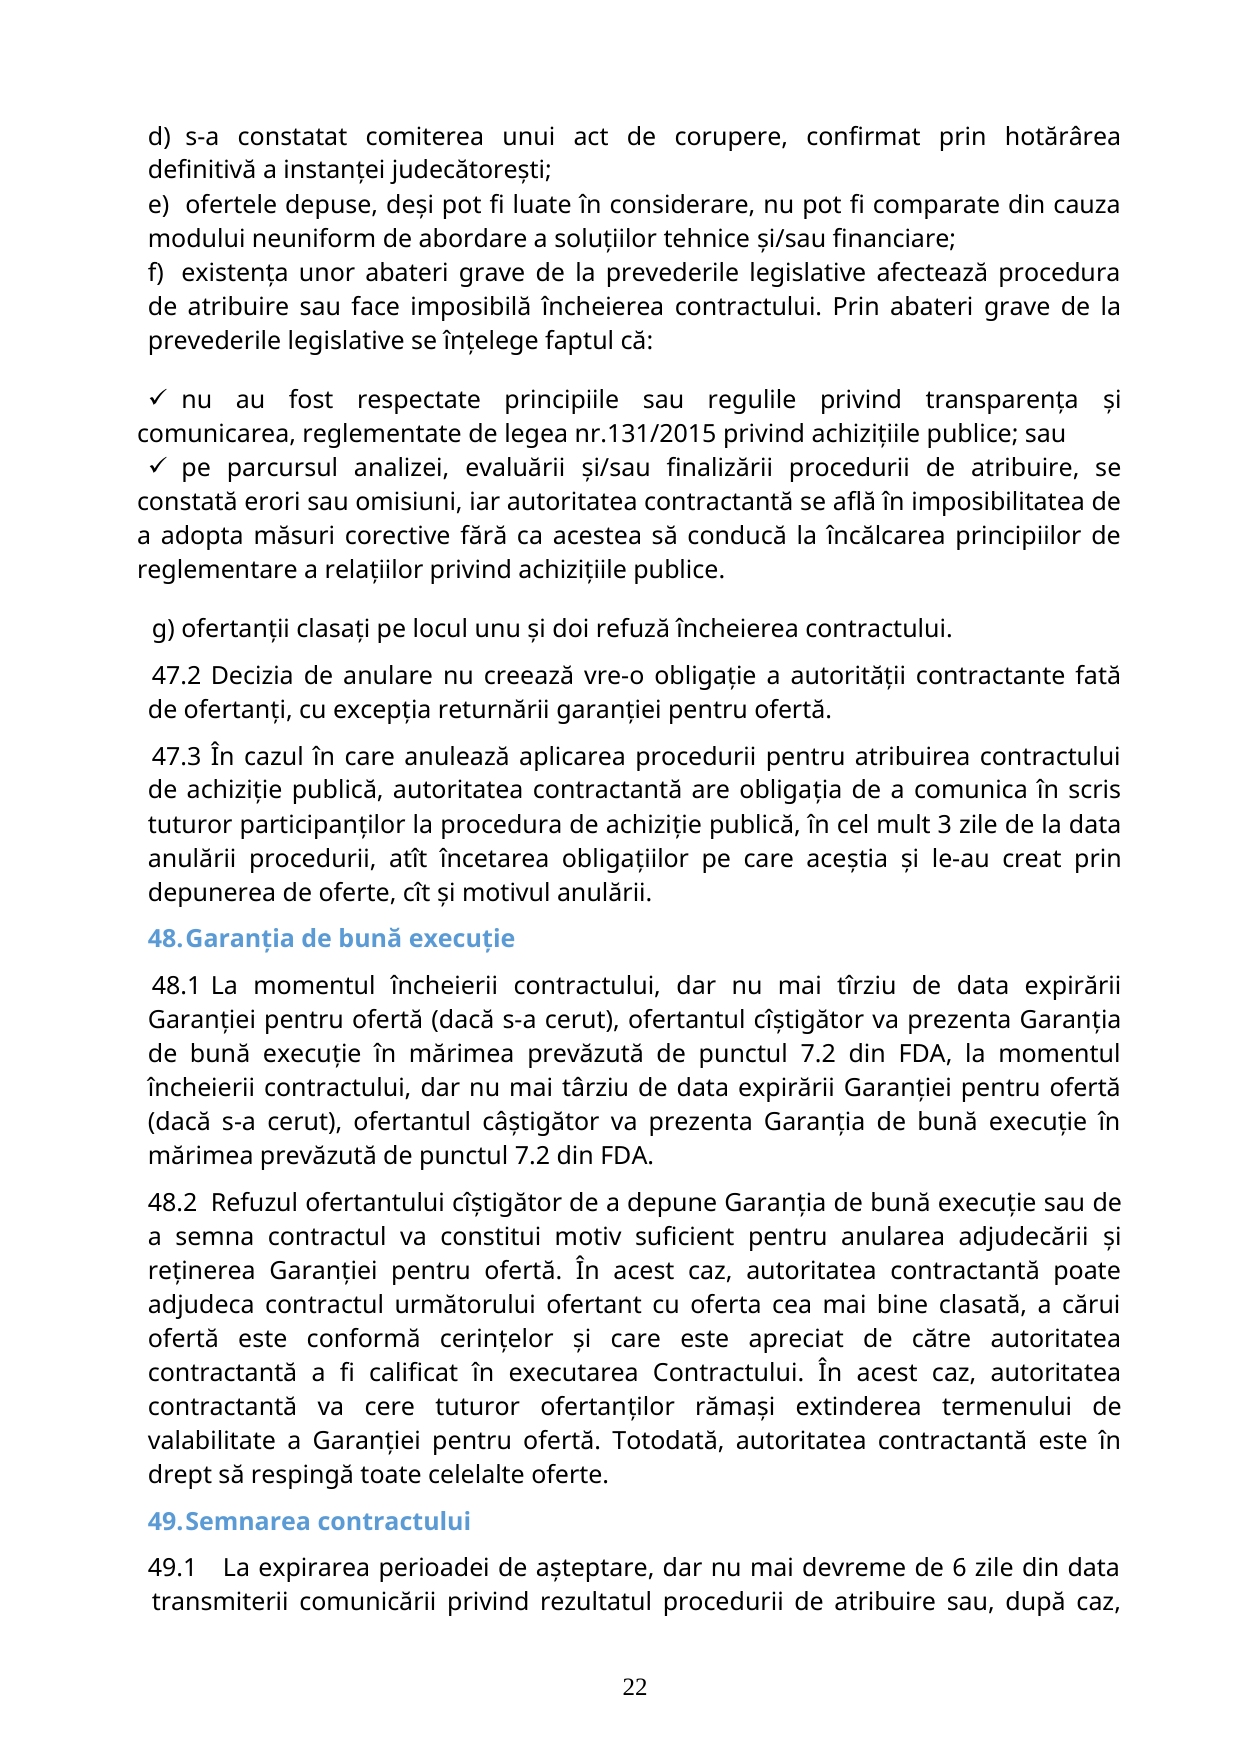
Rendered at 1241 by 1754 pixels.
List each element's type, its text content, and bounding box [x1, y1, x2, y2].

list ofertele depuse, deși pot fi luate în considerare, nu pot fi comparate din cauza modului neuniform de abordare a soluțiilor tehnice şi/sau financiare; [148, 186, 1122, 254]
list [148, 1550, 1122, 1618]
subtitle Garanţia de bună execuţie [148, 921, 1122, 955]
list ofertanții clasați pe locul unu și doi refuză încheierea contractului. [152, 611, 1122, 645]
list În cazul în care anulează aplicarea procedurii pentru atribuirea contractului de achiziţie publică, autoritatea contractantă are obligaţia de a comunica în scris tuturor participanţilor la procedura de achiziţie publică, în cel mult 3 zile de la data anulării procedurii, atît încetarea obligaţiilor pe care aceştia şi le-au creat prin depunerea de oferte, cît şi motivul anulării. [148, 738, 1122, 908]
list nu au fost respectate principiile sau regulile privind transparența şi comunicarea, reglementate de legea nr.131/2015 privind achizițiile publice; sau [137, 382, 1122, 450]
list Decizia de anulare nu creează vre-o obligație a autorității contractante fată de ofertanţi, cu excepţia returnării garanţiei pentru ofertă. [148, 657, 1122, 726]
subtitle Semnarea contractului [148, 1503, 1122, 1537]
list pe parcursul analizei, evaluării şi/sau finalizării procedurii de atribuire, se constată erori sau omisiuni, iar autoritatea contractantă se află în imposibilitatea de a adopta măsuri corective fără ca acestea să conducă la încălcarea principiilor de reglementare a relațiilor privind achizițiile publice. [137, 450, 1122, 586]
list Refuzul ofertantului cîştigător de a depune Garanţia de bună execuţie sau de a semna contractul va constitui motiv suficient pentru anularea adjudecării şi reţinerea Garanţiei pentru ofertă. În acest caz, autoritatea contractantă poate adjudeca contractul următorului ofertant cu oferta cea mai bine clasată, a cărui ofertă este conformă cerinţelor şi care este apreciat de către autoritatea contractantă a fi calificat în executarea Contractului. În acest caz, autoritatea contractantă va cere tuturor ofertanţilor rămaşi extinderea termenului de valabilitate a Garanţiei pentru ofertă. Totodată, autoritatea contractantă este în drept să respingă toate celelalte oferte. [148, 1184, 1122, 1491]
list La momentul încheierii contractului, dar nu mai tîrziu de data expirării Garanţiei pentru ofertă (dacă s-a cerut), ofertantul cîştigător va prezenta Garanţia de bună execuţie în mărimea prevăzută de punctul 7.2 din FDA, la momentul încheierii contractului, dar nu mai târziu de data expirării Garanției pentru ofertă (dacă s-a cerut), ofertantul câștigător va prezenta Garanția de bună execuție în mărimea prevăzută de punctul 7.2 din FDA. [148, 967, 1122, 1172]
list existența unor abateri grave de la prevederile legislative afectează procedura de atribuire sau face imposibilă încheierea contractului. Prin abateri grave de la prevederile legislative se înțelege faptul că: [148, 254, 1122, 357]
list s-a constatat comiterea unui act de corupere, confirmat prin hotărârea definitivă a instanței judecătorești; [148, 118, 1122, 186]
